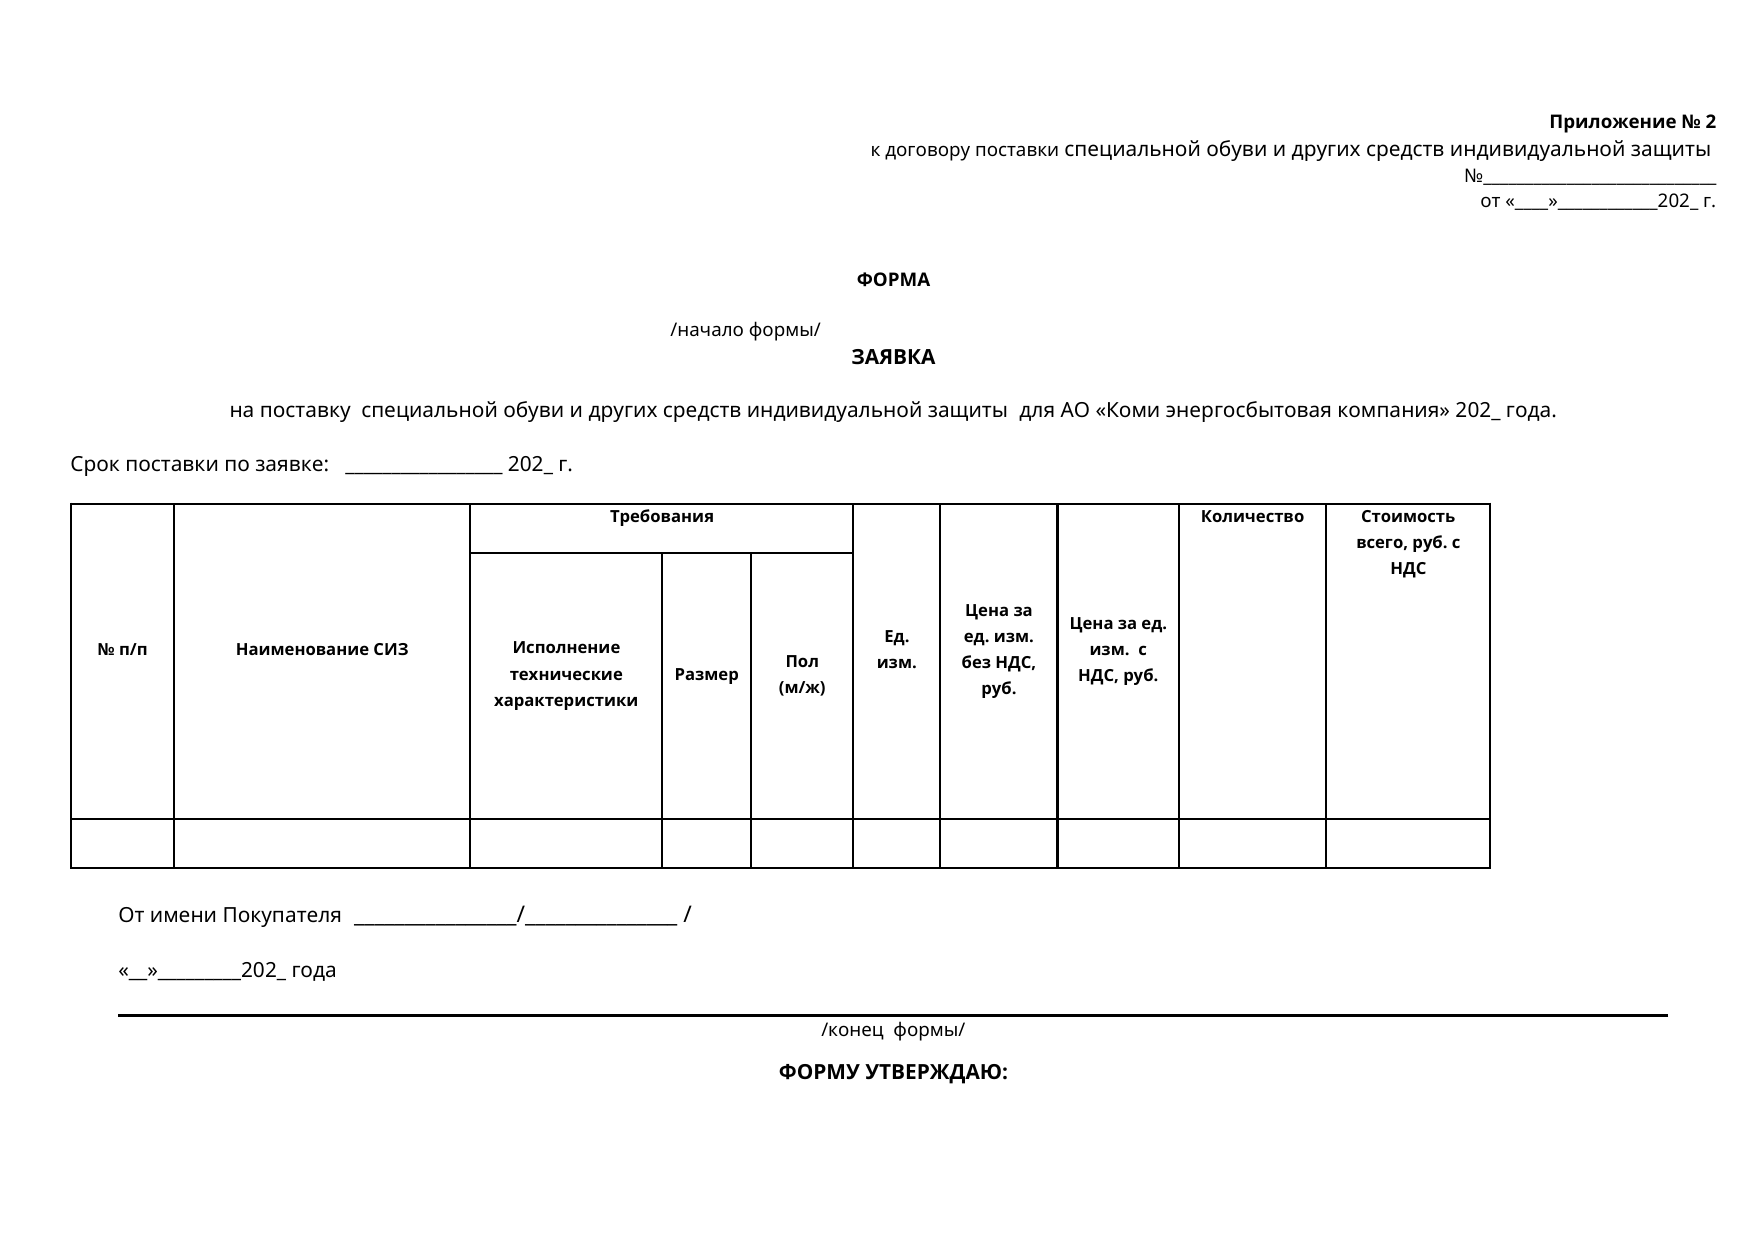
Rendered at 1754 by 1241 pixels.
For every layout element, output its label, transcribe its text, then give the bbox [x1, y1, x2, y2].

text «__»_________202_ года [118, 955, 1668, 983]
title /конец формы/ [118, 1017, 1668, 1042]
table_header Приложение № 2 к договору поставки специальной обуви и других средств индивидуальной защиты №____________________________ от «____»____________202_ г. ФОРМА /начало формы/ ЗАЯВКА на поставку специальной обуви и других средств индивидуальной защиты для АО «Коми энергосбытовая компания» 202_ года. Срок поставки по заявке: _________________ 202_ г. [59, 55, 1727, 869]
text ФОРМУ УТВЕРЖДАЮ: [778, 1057, 1008, 1086]
text От имени Покупателя ________________/_______________ / [118, 898, 1668, 929]
